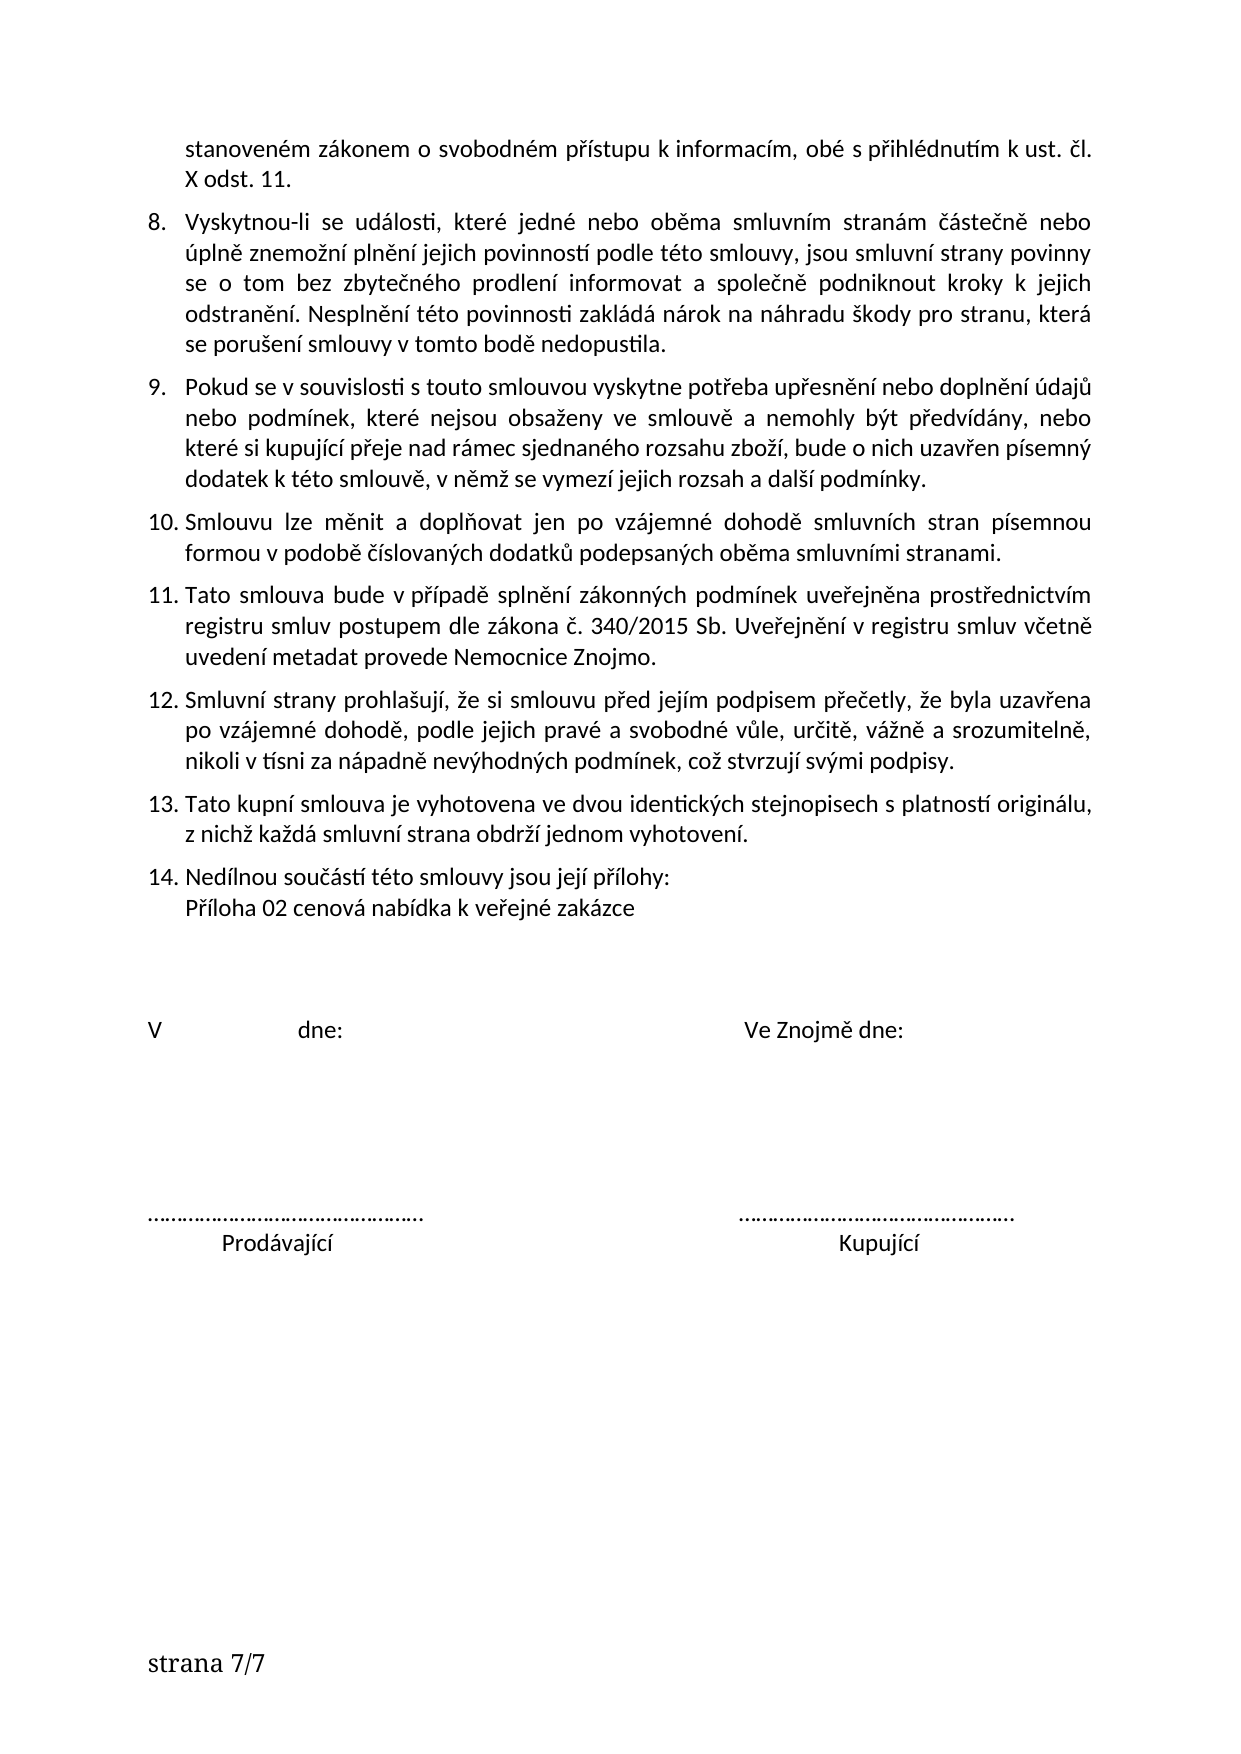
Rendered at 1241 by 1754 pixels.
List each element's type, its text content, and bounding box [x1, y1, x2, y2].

list Pokud se v souvislosti s touto smlouvou vyskytne potřeba upřesnění nebo doplnění údajů nebo podmínek, které nejsou obsaženy ve smlouvě a nemohly být předvídány, nebo které si kupující přeje nad rámec sjednaného rozsahu zboží, bude o nich uzavřen písemný dodatek k této smlouvě, v němž se vymezí jejich rozsah a další podmínky. [148, 372, 1092, 494]
list Smluvní strany prohlašují, že si smlouvu před jejím podpisem přečetly, že byla uzavřena po vzájemné dohodě, podle jejich pravé a svobodné vůle, určitě, vážně a srozumitelně, nikoli v tísni za nápadně nevýhodných podmínek, což stvrzují svými podpisy. [148, 684, 1092, 775]
text Příloha 02 cenová nabídka k veřejné zakázce [148, 892, 1092, 922]
list Tato kupní smlouva je vyhotovena ve dvou identických stejnopisech s platností originálu, z nichž každá smluvní strana obdrží jednom vyhotovení. [148, 788, 1092, 849]
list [148, 133, 1092, 194]
list Tato smlouva bude v případě splnění zákonných podmínek uveřejněna prostřednictvím registru smluv postupem dle zákona č. 340/2015 Sb. Uveřejnění v registru smluv včetně uvedení metadat provede Nemocnice Znojmo. [148, 580, 1092, 671]
text ………………………………………… ………………………………………… [148, 1197, 1092, 1228]
text Prodávající Kupující [148, 1228, 1092, 1258]
list Nedílnou součástí této smlouvy jsou její přílohy: [148, 861, 1092, 892]
text V dne: Ve Znojmě dne: [148, 1014, 1092, 1075]
list Smlouvu lze měnit a doplňovat jen po vzájemné dohodě smluvních stran písemnou formou v podobě číslovaných dodatků podepsaných oběma smluvními stranami. [148, 506, 1092, 567]
list Vyskytnou-li se události, které jedné nebo oběma smluvním stranám částečně nebo úplně znemožní plnění jejich povinností podle této smlouvy, jsou smluvní strany povinny se o tom bez zbytečného prodlení informovat a společně podniknout kroky k jejich odstranění. Nesplnění této povinnosti zakládá nárok na náhradu škody pro stranu, která se porušení smlouvy v tomto bodě nedopustila. [148, 206, 1092, 359]
